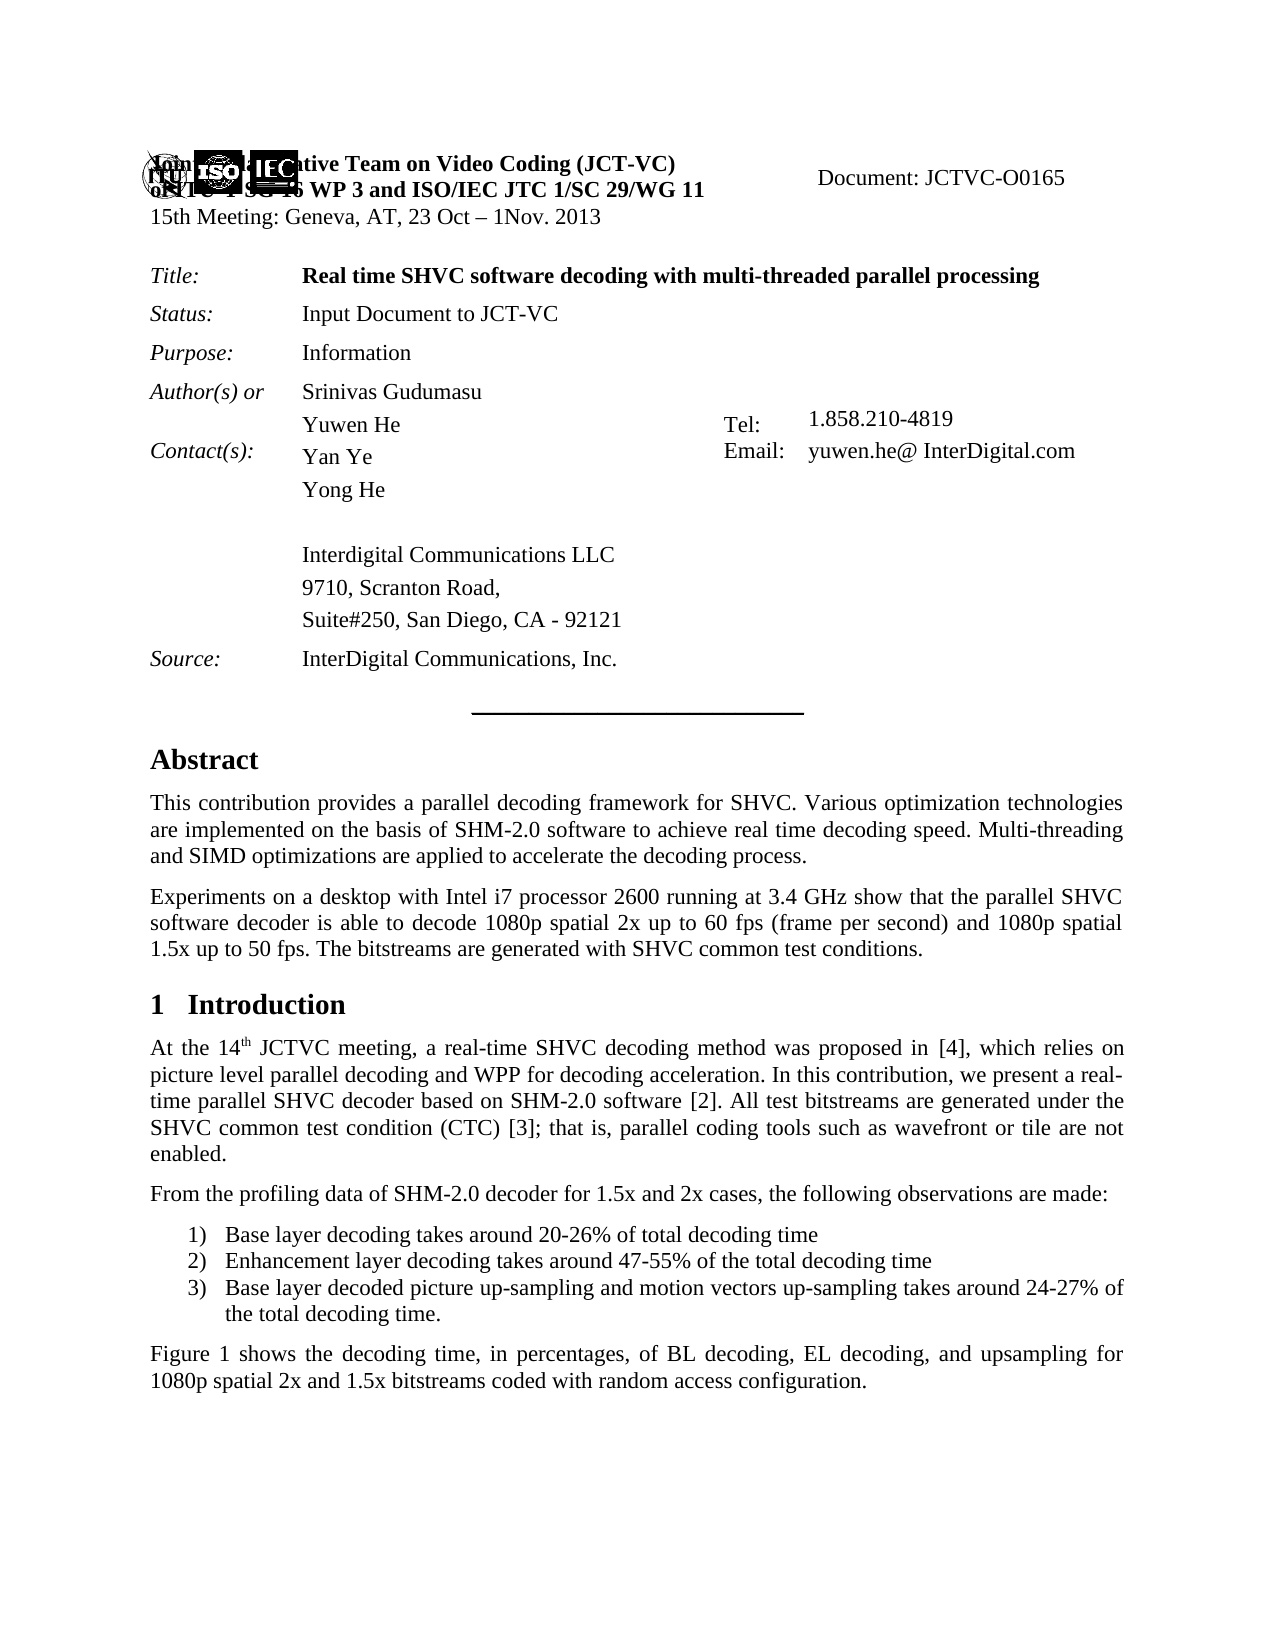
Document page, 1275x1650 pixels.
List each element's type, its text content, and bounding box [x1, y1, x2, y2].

table_cell Purpose: [139, 333, 291, 372]
picture [250, 150, 299, 194]
text This contribution provides a parallel decoding framework for SHVC. Various optimization technologies are implemented on the basis of SHM-2.0 software to achieve real time decoding speed. Multi-threading and SIMD optimizations are applied to accelerate the decoding process. [150, 789, 1125, 868]
subtitle Introduction [150, 987, 1125, 1020]
table_cell Status: [139, 294, 291, 333]
table_header Title: [139, 255, 291, 294]
text _____________________________ [150, 690, 1125, 717]
picture [194, 150, 243, 194]
table_cell 1.858.210-4819 yuwen.he@ InterDigital.com [797, 372, 1153, 639]
list Base layer decoding takes around 20-26% of total decoding time [187, 1221, 1125, 1247]
table_cell Input Document to JCT-VC [291, 294, 1153, 333]
subtitle Abstract [150, 742, 1125, 775]
text From the profiling data of SHM-2.0 decoder for 1.5x and 2x cases, the following observations are made: [150, 1180, 1125, 1207]
list Base layer decoded picture up-sampling and motion vectors up-sampling takes around 24-27% of the total decoding time. [187, 1274, 1125, 1326]
table_cell Tel: Email: [713, 372, 797, 639]
table_header Real time SHVC software decoding with multi-threaded parallel processing [291, 255, 1153, 294]
table_header Joint Collaborative Team on Video Coding (JCT-VC) of ITU-T SG 16 WP 3 and ISO/IEC JTC 1/SC 29/WG 11 15th Meeting: Geneva, AT, 23 Oct – 1Nov. 2013 [139, 150, 806, 229]
table_cell Source: [139, 639, 291, 678]
table_header Document: JCTVC-O0165 [806, 150, 1136, 229]
list Enhancement layer decoding takes around 47-55% of the total decoding time [187, 1247, 1125, 1274]
text At the 14th JCTVC meeting, a real-time SHVC decoding method was proposed in [4], which relies on picture level parallel decoding and WPP for decoding acceleration. In this contribution, we present a real-time parallel SHVC decoder based on SHM-2.0 software [2]. All test bitstreams are generated under the SHVC common test condition (CTC) [3]; that is, parallel coding tools such as wavefront or tile are not enabled. [150, 1034, 1125, 1166]
text Figure 1 shows the decoding time, in percentages, of BL decoding, EL decoding, and upsampling for 1080p spatial 2x and 1.5x bitstreams coded with random access configuration. [150, 1341, 1125, 1393]
table_cell Information [291, 333, 1153, 372]
table_cell Author(s) or Contact(s): [139, 372, 291, 639]
table_cell InterDigital Communications, Inc. [291, 639, 1153, 678]
text Experiments on a desktop with Intel i7 processor 2600 running at 3.4 GHz show that the parallel SHVC software decoder is able to decode 1080p spatial 2x up to 60 fps (frame per second) and 1080p spatial 1.5x up to 50 fps. The bitstreams are generated with SHVC common test conditions. [150, 883, 1125, 962]
table_cell Srinivas Gudumasu Yuwen He Yan Ye Yong He Interdigital Communications LLC 9710, Scranton Road, Suite#250, San Diego, CA - 92121 [291, 372, 712, 639]
